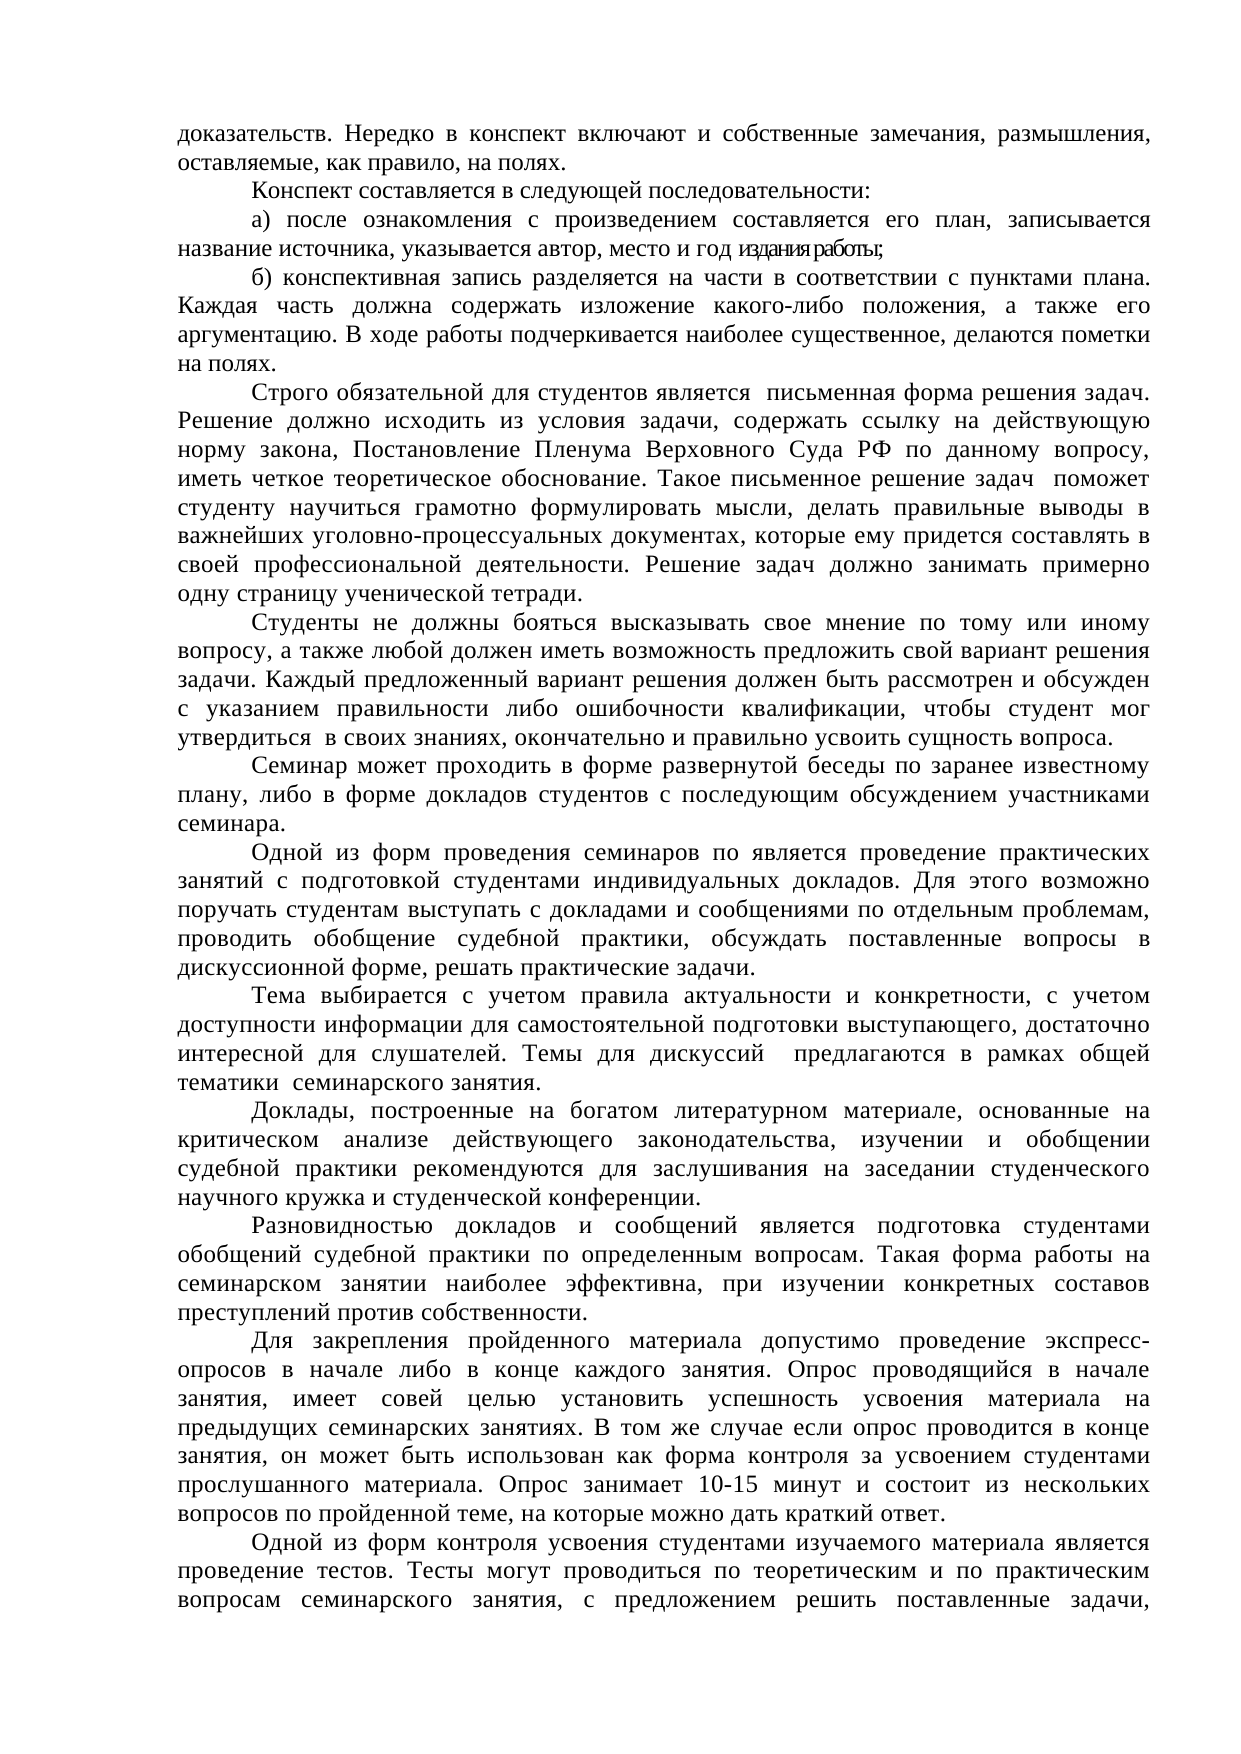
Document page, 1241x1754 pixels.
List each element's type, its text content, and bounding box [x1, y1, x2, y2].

text Разновидностью докладов и сообщений является подготовка студентами обобщений судебной практики по определенным вопросам. Такая форма работы на семинарском занятии наиболее эффективна, при изучении конкретных составов преступлений против собственности. [177, 1211, 1152, 1326]
text Тема выбирается с учетом правила актуальности и конкретности, с учетом доступности информации для самостоятельной подготовки выступающего, достаточно интересной для слушателей. Темы для дискуссий предлагаются в рамках общей тематики семинарского занятия. [177, 981, 1152, 1096]
text Одной из форм проведения семинаров по является проведение практических занятий с подготовкой студентами индивидуальных докладов. Для этого возможно поручать студентам выступать с докладами и сообщениями по отдельным проблемам, проводить обобщение судебной практики, обсуждать поставленные вопросы в дискуссионной форме, решать практические задачи. [177, 837, 1152, 981]
text б) конспективная запись разделяется на части в соответствии с пунктами плана. Каждая часть должна содержать изложение какого-либо положения, а также его аргументацию. В ходе работы подчеркивается наиболее существенное, делаются пометки на полях. [177, 262, 1152, 377]
text Семинар может проходить в форме развернутой беседы по заранее известному плану, либо в форме докладов студентов с последующим обсуждением участниками семинара. [177, 751, 1152, 837]
text Строго обязательной для студентов является письменная форма решения задач. Решение должно исходить из условия задачи, содержать ссылку на действующую норму закона, Постановление Пленума Верховного Суда РФ по данному вопросу, иметь четкое теоретическое обоснование. Такое письменное решение задач поможет студенту научиться грамотно формулировать мысли, делать правильные выводы в важнейших уголовно-процессуальных документах, которые ему придется составлять в своей профессиональной деятельности. Решение задач должно занимать примерно одну страницу ученической тетради. [177, 377, 1152, 607]
text Конспект составляется в следующей последовательности: [177, 176, 1152, 204]
text а) после ознакомления с произведением составляется его план, записывается название источника, указывается автор, место и год издания работы; [177, 204, 1152, 262]
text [177, 1527, 1152, 1613]
text Доклады, построенные на богатом литературном материале, основанные на критическом анализе действующего законодательства, изучении и обобщении судебной практики рекомендуются для заслушивания на заседании студенческого научного кружка и студенческой конференции. [177, 1096, 1152, 1211]
text Студенты не должны бояться высказывать свое мнение по тому или иному вопросу, а также любой должен иметь возможность предложить свой вариант решения задачи. Каждый предложенный вариант решения должен быть рассмотрен и обсужден с указанием правильности либо ошибочности квалификации, чтобы студент мог утвердиться в своих знаниях, окончательно и правильно усвоить сущность вопроса. [177, 607, 1152, 751]
text Для закрепления пройденного материала допустимо проведение экспресс-опросов в начале либо в конце каждого занятия. Опрос проводящийся в начале занятия, имеет совей целью установить успешность усвоения материала на предыдущих семинарских занятиях. В том же случае если опрос проводится в конце занятия, он может быть использован как форма контроля за усвоением студентами прослушанного материала. Опрос занимает 10-15 минут и состоит из нескольких вопросов по пройденной теме, на которые можно дать краткий ответ. [177, 1326, 1152, 1527]
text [177, 118, 1152, 176]
